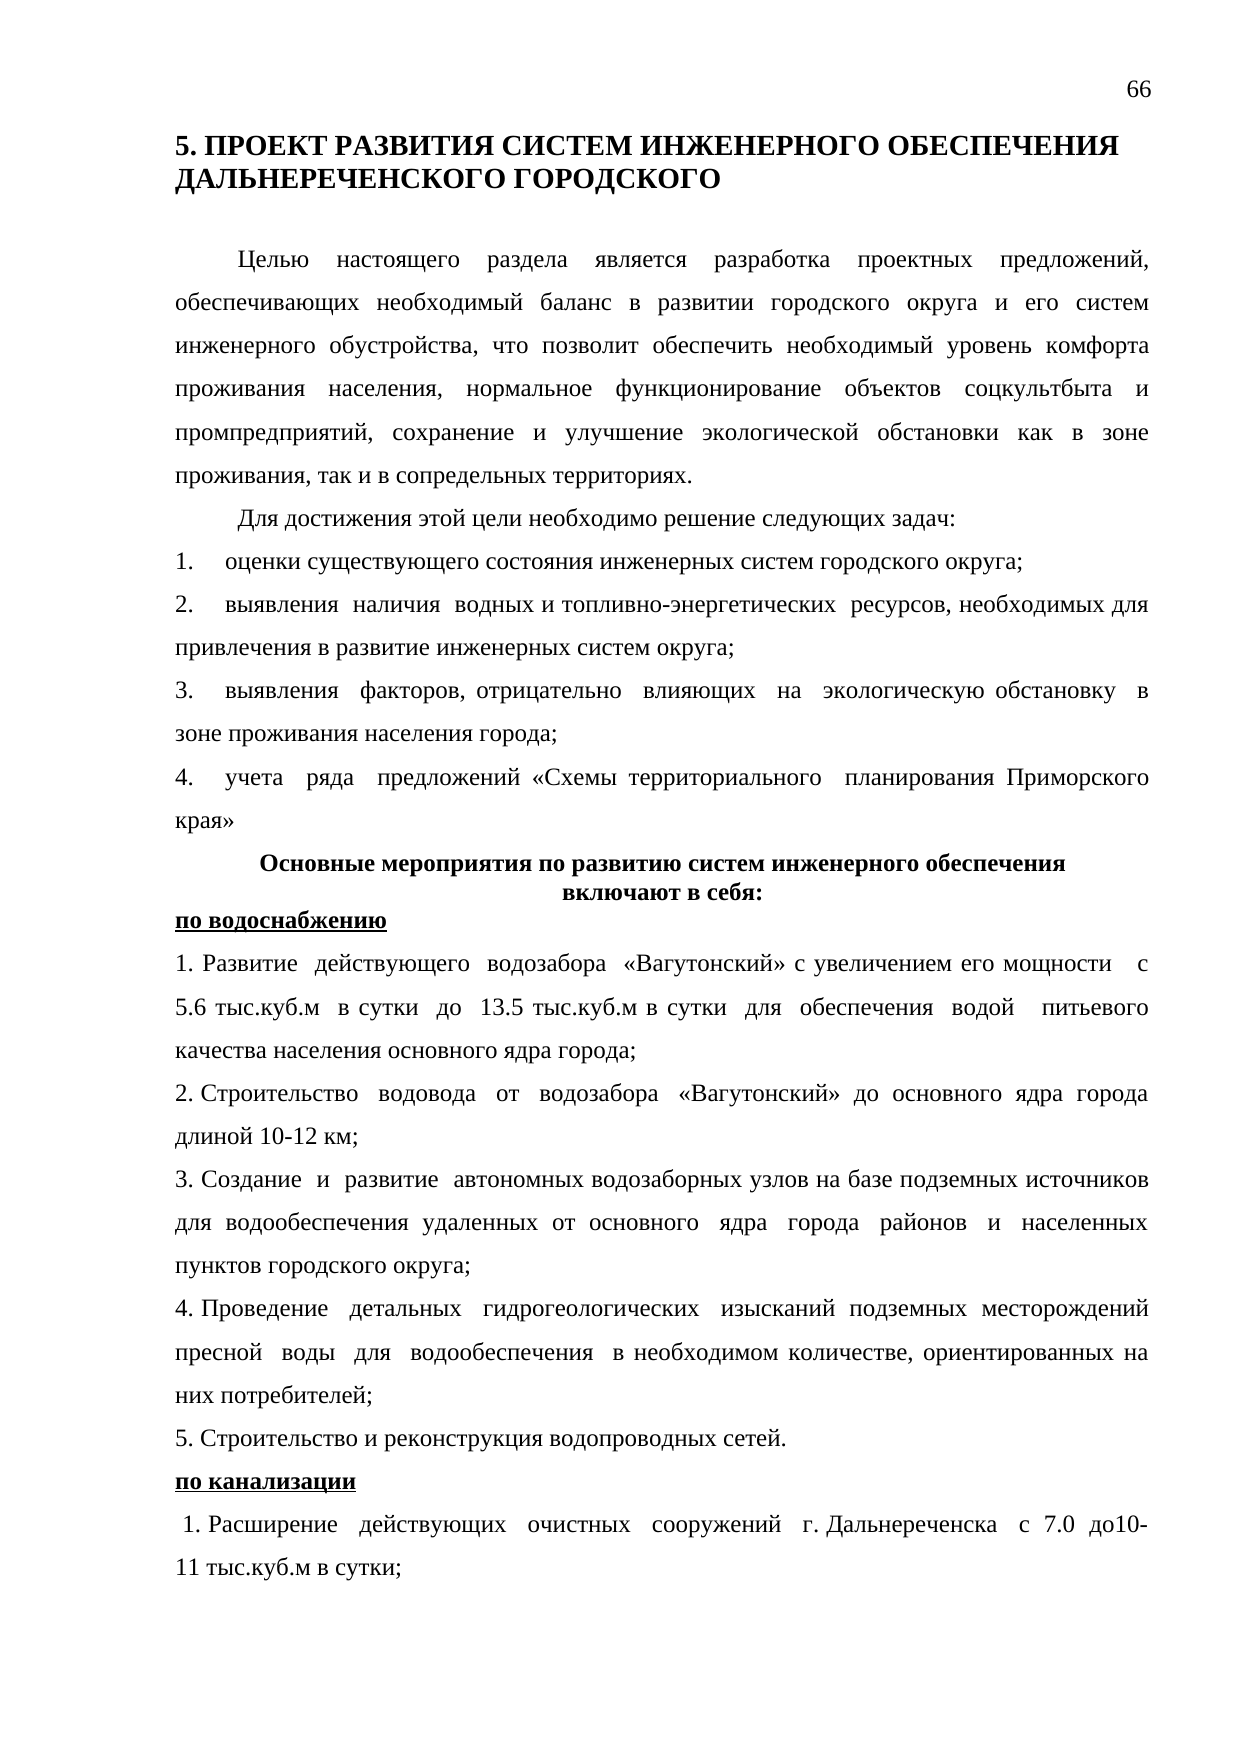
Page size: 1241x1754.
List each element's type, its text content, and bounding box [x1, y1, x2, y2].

list оценки существующего состояния инженерных систем городского округа; [175, 546, 1150, 575]
text по канализации [175, 1466, 1150, 1495]
text 1. Развитие действующего водозабора «Вагутонский» с увеличением его мощности с 5.6 тыс.куб.м в сутки до 13.5 тыс.куб.м в сутки для обеспечения водой питьевого качества населения основного ядра города; [175, 948, 1150, 1063]
list выявления факторов, отрицательно влияющих на экологическую обстановку в зоне проживания населения города; [175, 675, 1150, 747]
list учета ряда предложений «Схемы территориального планирования Приморского края» [175, 762, 1150, 833]
text 4. Проведение детальных гидрогеологических изысканий подземных месторождений пресной воды для водообеспечения в необходимом количестве, ориентированных на них потребителей; [175, 1293, 1150, 1408]
text 2. Строительство водовода от водозабора «Вагутонский» до основного ядра города длиной 10-; [175, 1078, 1150, 1150]
text включают в себя: [175, 877, 1150, 905]
text 3. Создание и развитие автономных водозаборных узлов на базе подземных источников для водообеспечения удаленных от основного ядра города районов и населенных пунктов городского округа; [175, 1164, 1150, 1279]
text 1. Расширение действующих очистных сооружений г. Дальнереченска с 7.0 до10-11 тыс.куб.м в сутки; [175, 1509, 1150, 1581]
text Целью настоящего раздела является разработка проектных предложений, обеспечивающих необходимый баланс в развитии городского округа и его систем инженерного обустройства, что позволит обеспечить необходимый уровень комфорта проживания населения, нормальное функционирование объектов соцкультбыта и промпредприятий, сохранение и улучшение экологической обстановки как в зоне проживания, так и в сопредельных территориях. [175, 244, 1150, 488]
text Основные мероприятия по развитию систем инженерного обеспечения [175, 848, 1150, 877]
list выявления наличия водных и топливно-энергетических ресурсов, необходимых для привлечения в развитие инженерных систем округа; [175, 589, 1150, 661]
subtitle 5. ПРОЕКТ РАЗВИТИЯ СИСТЕМ ИНЖЕНЕРНОГО ОБЕСПЕЧЕНИЯ ДАЛЬНЕРЕЧЕНСКОГО ГОРОДСКОГО [175, 128, 1152, 195]
text 5. Строительство и реконструкция водопроводных сетей. [175, 1423, 1150, 1452]
text Для достижения этой цели необходимо решение следующих задач: [175, 503, 1150, 532]
text по водоснабжению [175, 905, 1150, 934]
